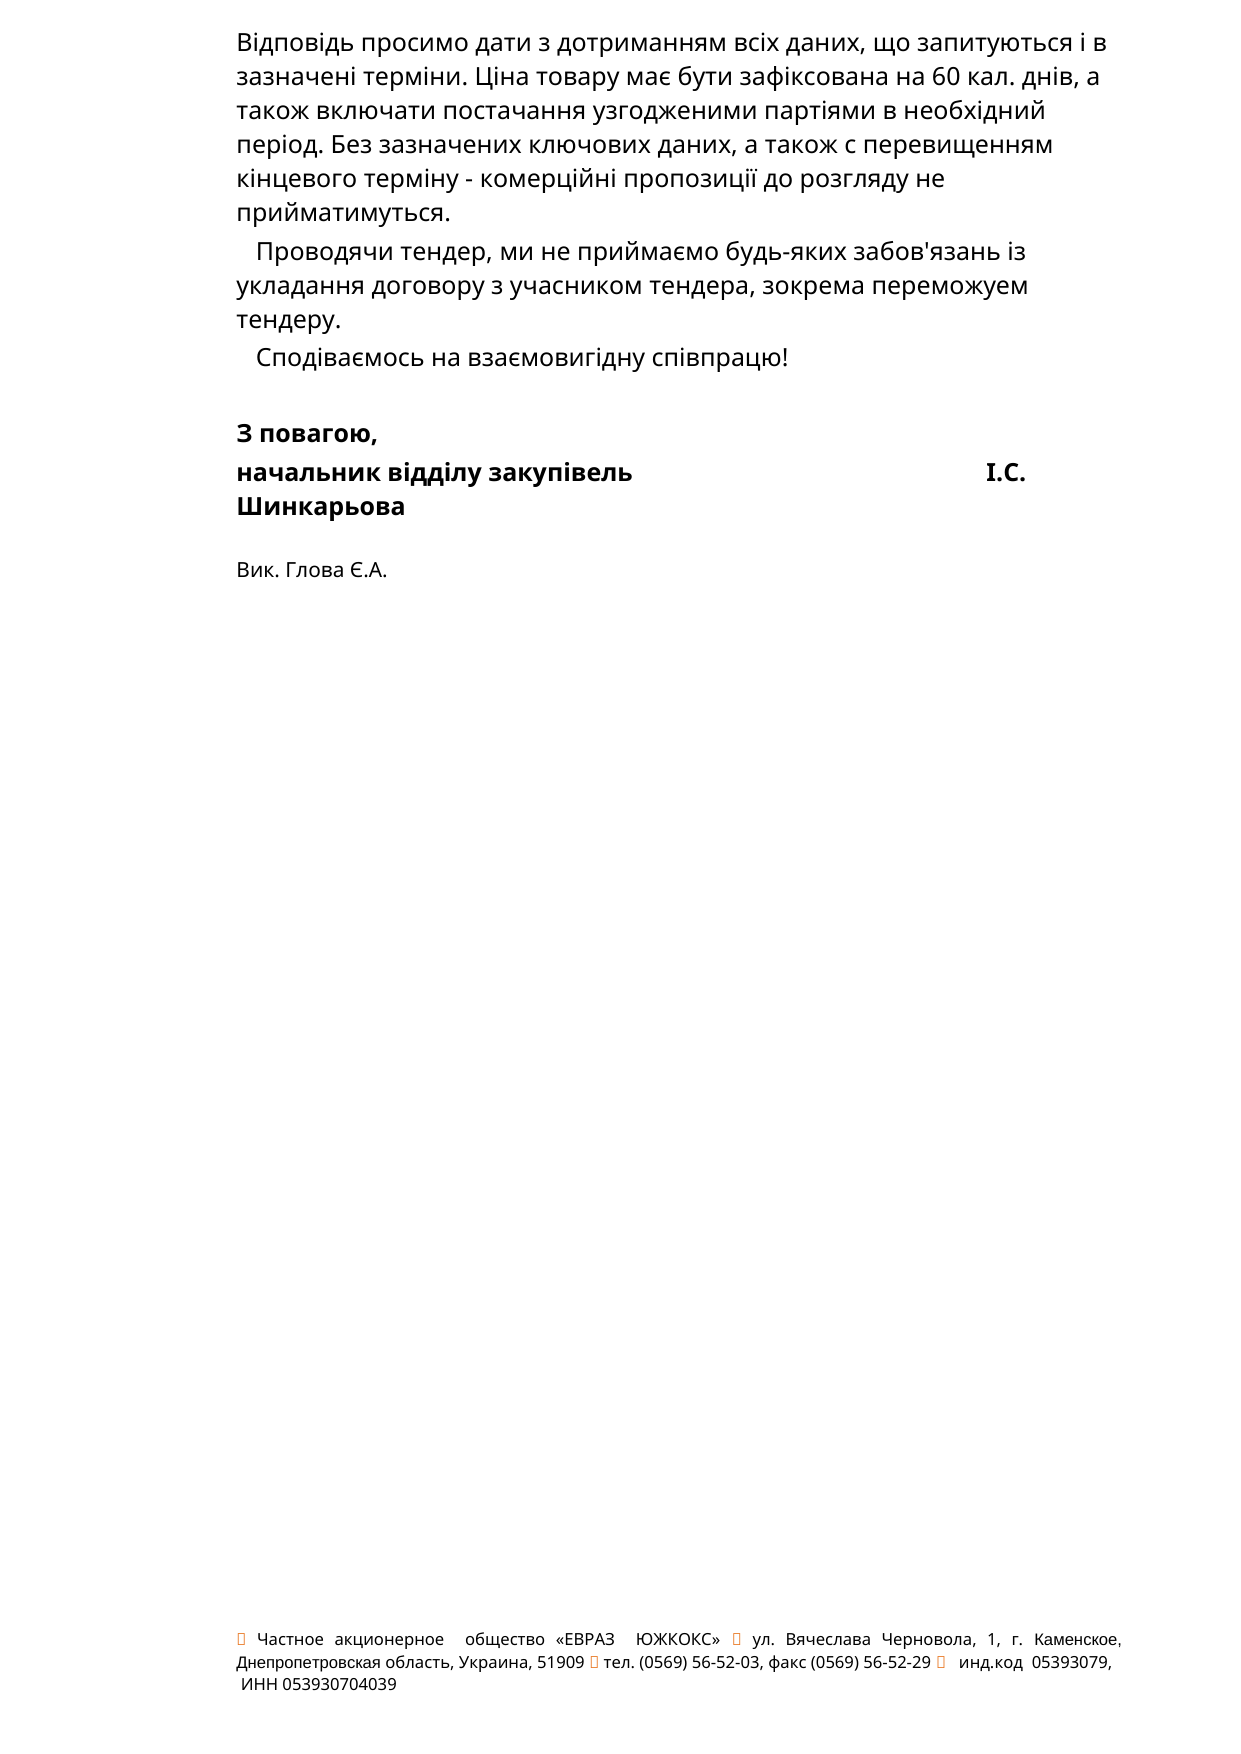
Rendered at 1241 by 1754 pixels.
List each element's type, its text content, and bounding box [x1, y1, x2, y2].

text Сподіваємось на взаємовигідну співпрацю! [236, 340, 1122, 374]
text З повагою, [236, 416, 1122, 450]
text Відповідь просимо дати з дотриманням всіх даних, що запитуються і в зазначені терміни. Ціна товару має бути зафіксована на 60 кал. днів, а також включати постачання узгодженими партіями в необхідний період. Без зазначених ключових даних, а також с перевищенням кінцевого терміну - комерційні пропозиції до розгляду не прийматимуться. [236, 25, 1122, 229]
text начальник відділу закупівель І.С. Шинкарьова [236, 454, 1122, 522]
text Проводячи тендер, ми не приймаємо будь-яких забов'язань із укладання договору з учасником тендера, зокрема переможуем тендеру. [236, 233, 1122, 336]
text Вик. Глова Є.А. [236, 555, 1122, 583]
